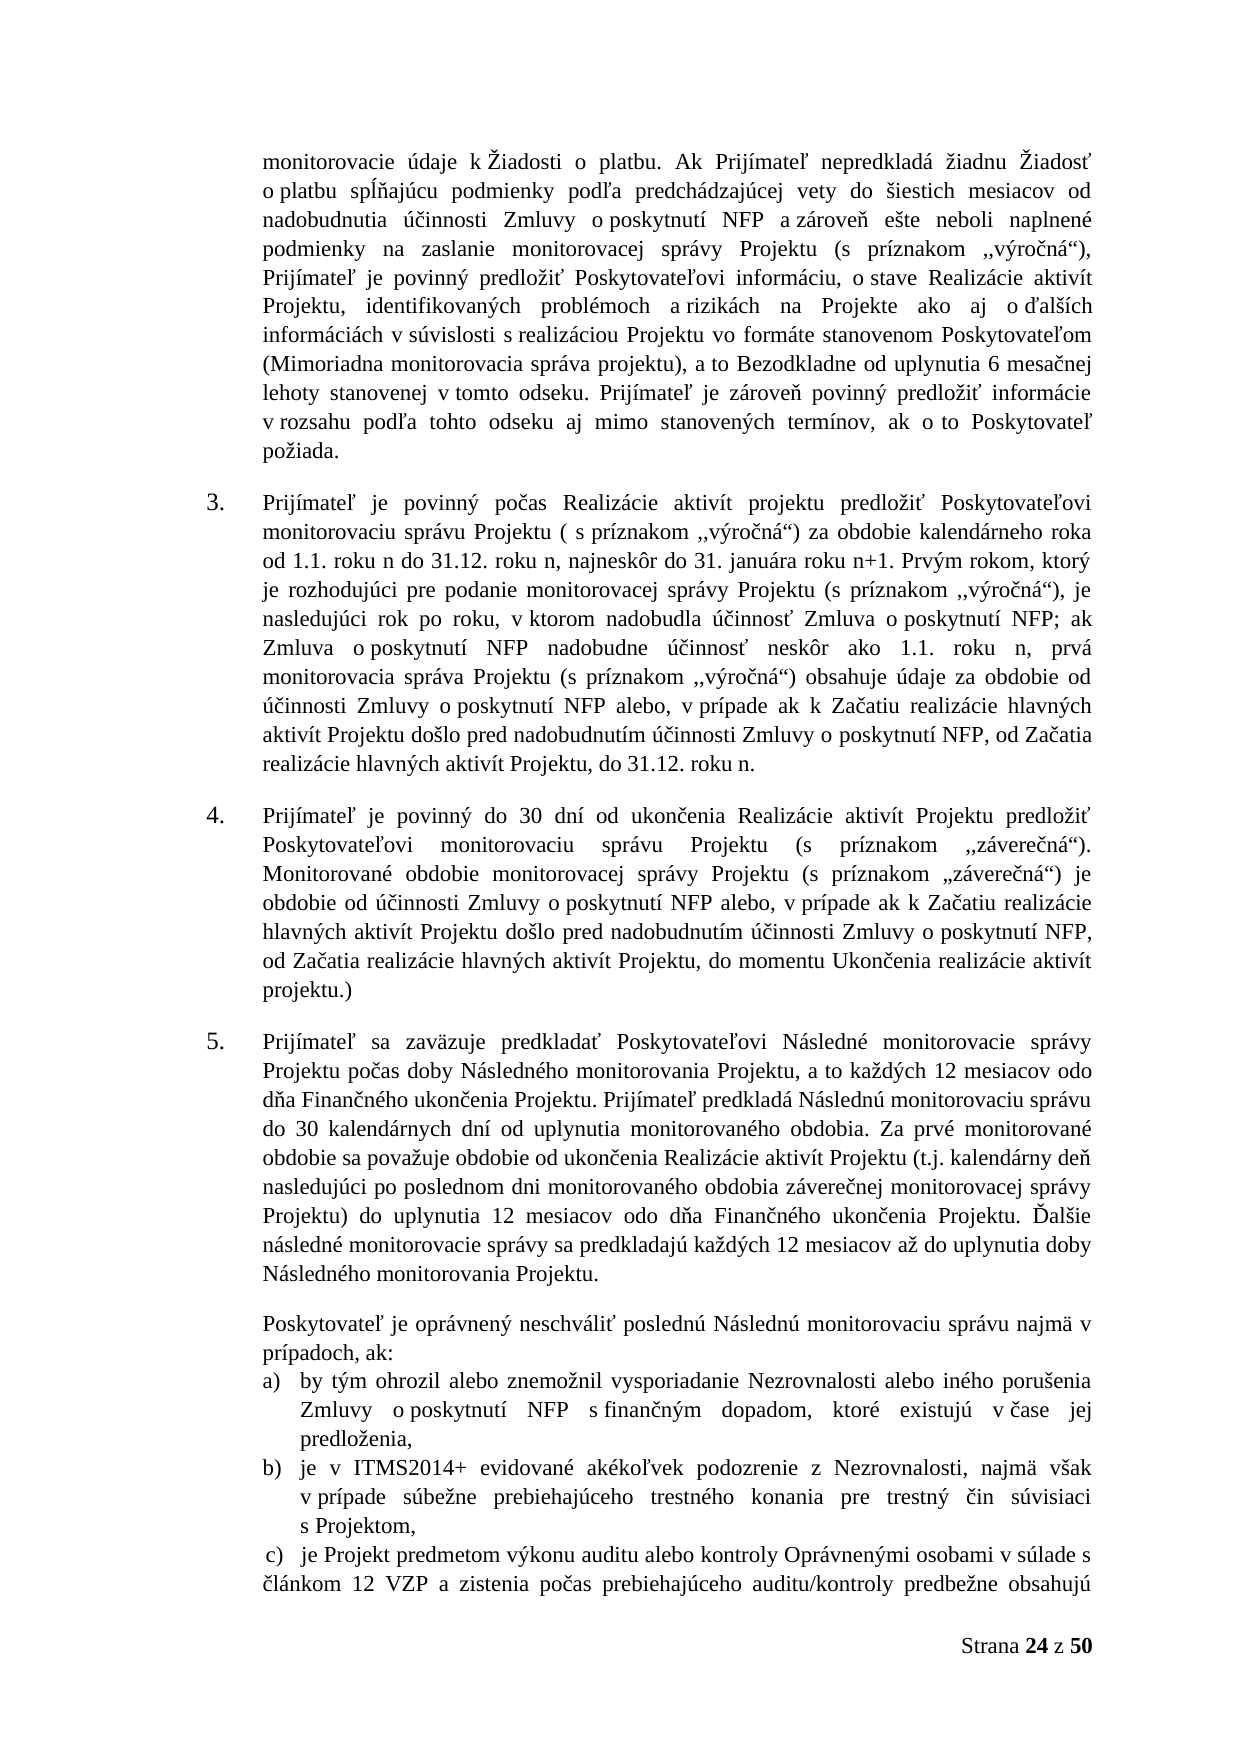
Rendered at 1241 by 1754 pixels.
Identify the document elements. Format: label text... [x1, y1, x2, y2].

list je v ITMS2014+ evidované akékoľvek podozrenie z Nezrovnalosti, najmä však v prípade súbežne prebiehajúceho trestného konania pre trestný čin súvisiaci s Projektom, [262, 1454, 1092, 1539]
list Prijímateľ je povinný počas Realizácie aktivít projektu predložiť Poskytovateľovi monitorovaciu správu Projektu ( s príznakom ,,výročná“) za obdobie kalendárneho roka od 1.1. roku n do 31.12. roku n, najneskôr do 31. januára roku n+1. Prvým rokom, ktorý je rozhodujúci pre podanie monitorovacej správy Projektu (s príznakom ,,výročná“), je nasledujúci rok po roku, v ktorom nadobudla účinnosť Zmluva o poskytnutí NFP; ak Zmluva o poskytnutí NFP nadobudne účinnosť neskôr ako 1.1. roku n, prvá monitorovacia správa Projektu (s príznakom ,,výročná“) obsahuje údaje za obdobie od účinnosti Zmluvy o poskytnutí NFP alebo, v prípade ak k Začatiu realizácie hlavných aktivít Projektu došlo pred nadobudnutím účinnosti Zmluvy o poskytnutí NFP, od Začatia realizácie hlavných aktivít Projektu, do 31.12. roku n. [206, 487, 1092, 776]
text Poskytovateľ je oprávnený neschváliť poslednú Následnú monitorovaciu správu najmä v prípadoch, ak: [262, 1310, 1092, 1365]
list by tým ohrozil alebo znemožnil vysporiadanie Nezrovnalosti alebo iného porušenia Zmluvy o poskytnutí NFP s finančným dopadom, ktoré existujú v čase jej predloženia, [262, 1368, 1092, 1452]
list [206, 148, 1092, 464]
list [262, 1541, 1092, 1597]
list Prijímateľ je povinný do 30 dní od ukončenia Realizácie aktivít Projektu predložiť Poskytovateľovi monitorovaciu správu Projektu (s príznakom ,,záverečná“). Monitorované obdobie monitorovacej správy Projektu (s príznakom „záverečná“) je obdobie od účinnosti Zmluvy o poskytnutí NFP alebo, v prípade ak k Začatiu realizácie hlavných aktivít Projektu došlo pred nadobudnutím účinnosti Zmluvy o poskytnutí NFP, od Začatia realizácie hlavných aktivít Projektu, do momentu Ukončenia realizácie aktivít projektu.) [206, 800, 1092, 1002]
list Prijímateľ sa zaväzuje predkladať Poskytovateľovi Následné monitorovacie správy Projektu počas doby Následného monitorovania Projektu, a to každých 12 mesiacov odo dňa Finančného ukončenia Projektu. Prijímateľ predkladá Následnú monitorovaciu správu do 30 kalendárnych dní od uplynutia monitorovaného obdobia. Za prvé monitorované obdobie sa považuje obdobie od ukončenia Realizácie aktivít Projektu (t.j. kalendárny deň nasledujúci po poslednom dni monitorovaného obdobia záverečnej monitorovacej správy Projektu) do uplynutia 12 mesiacov odo dňa Finančného ukončenia Projektu. Ďalšie následné monitorovacie správy sa predkladajú každých 12 mesiacov až do uplynutia doby Následného monitorovania Projektu. [206, 1026, 1092, 1286]
